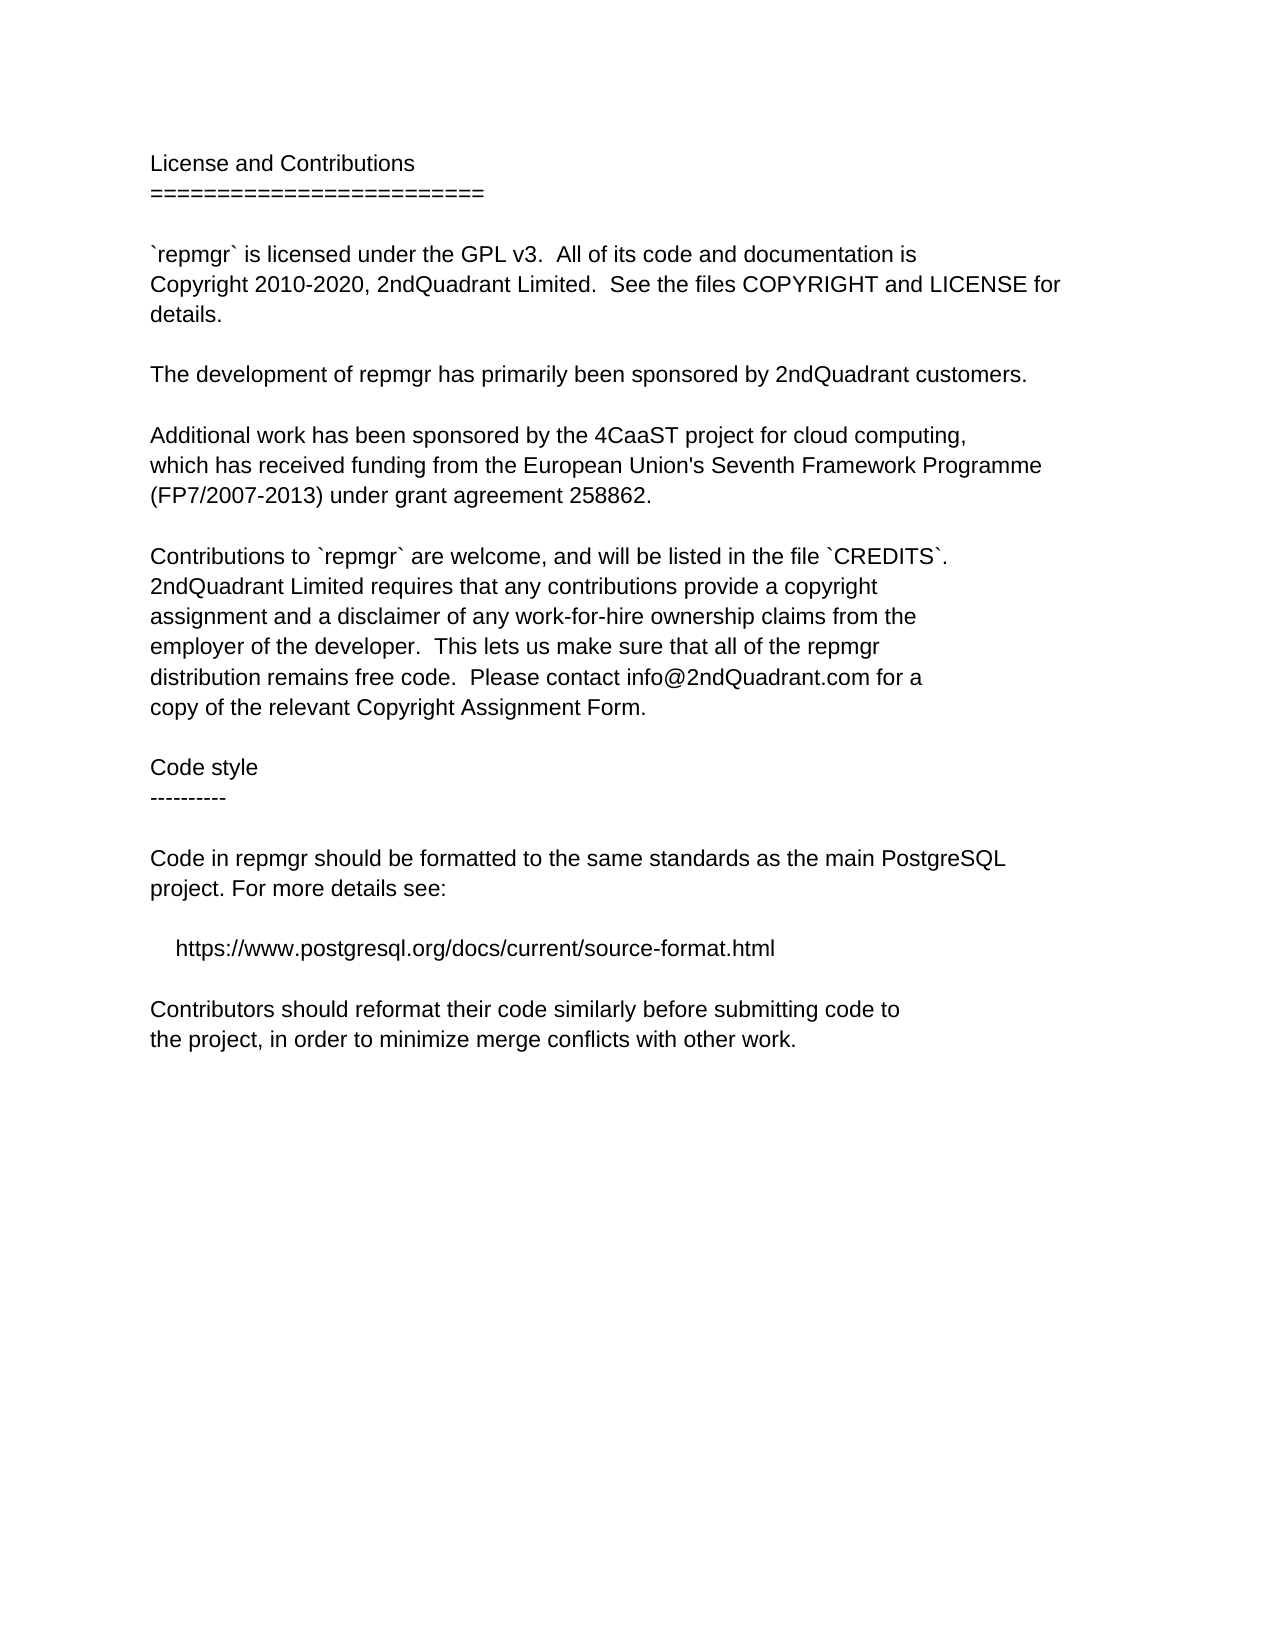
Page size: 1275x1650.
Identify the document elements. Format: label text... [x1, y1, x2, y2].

text ---------- [150, 784, 1125, 811]
text distribution remains free code. Please contact info@2ndQuadrant.com for a [150, 663, 1125, 690]
text https://www.postgresql.org/docs/current/source-format.html [150, 935, 1125, 962]
text Contributions to `repmgr` are welcome, and will be listed in the file `CREDITS`. [150, 543, 1125, 569]
text License and Contributions [150, 150, 1125, 176]
text which has received funding from the European Union's Seventh Framework Programme [150, 452, 1125, 478]
text assignment and a disclaimer of any work-for-hire ownership claims from the [150, 603, 1125, 629]
text Additional work has been sponsored by the 4CaaST project for cloud computing, [150, 422, 1125, 448]
text Contributors should reformat their code similarly before submitting code to [150, 996, 1125, 1022]
text project. For more details see: [150, 875, 1125, 901]
text Code style [150, 754, 1125, 781]
text The development of repmgr has primarily been sponsored by 2ndQuadrant customers. [150, 361, 1125, 388]
text the project, in order to minimize merge conflicts with other work. [150, 1026, 1125, 1052]
text (FP7/2007-2013) under grant agreement 258862. [150, 482, 1125, 509]
text ========================= [150, 180, 1125, 207]
text `repmgr` is licensed under the GPL v3. All of its code and documentation is [150, 241, 1125, 267]
text employer of the developer. This lets us make sure that all of the repmgr [150, 633, 1125, 660]
text Code in repmgr should be formatted to the same standards as the main PostgreSQL [150, 845, 1125, 871]
text Copyright 2010-2020, 2ndQuadrant Limited. See the files COPYRIGHT and LICENSE for [150, 271, 1125, 297]
text copy of the relevant Copyright Assignment Form. [150, 694, 1125, 720]
text 2ndQuadrant Limited requires that any contributions provide a copyright [150, 573, 1125, 599]
text details. [150, 301, 1125, 327]
